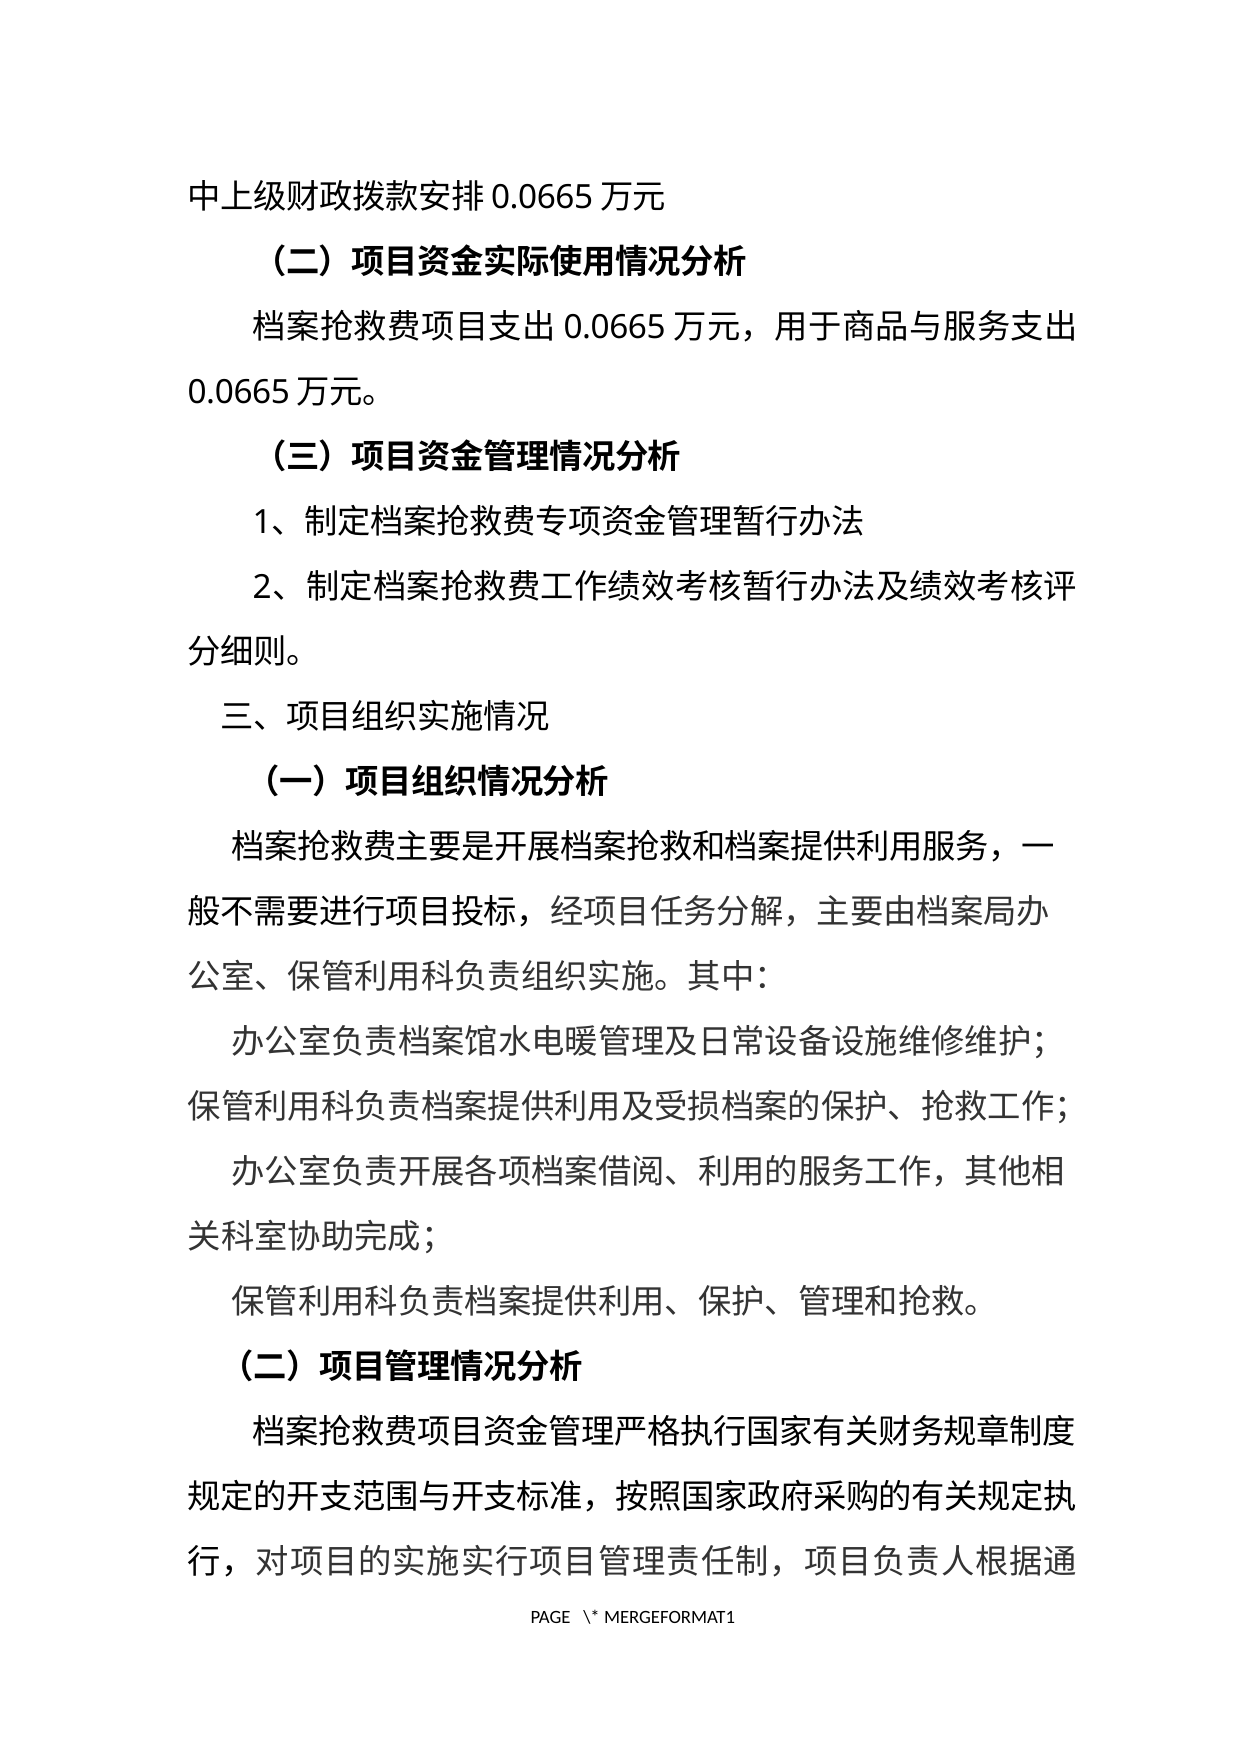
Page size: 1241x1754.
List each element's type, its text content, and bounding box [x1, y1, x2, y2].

text 1、制定档案抢救费专项资金管理暂行办法 [187, 487, 1078, 552]
text 三、项目组织实施情况 [187, 682, 1078, 747]
text 办公室负责开展各项档案借阅、利用的服务工作，其他相关科室协助完成； [187, 1137, 1078, 1267]
text （一）项目组织情况分析 [187, 747, 1078, 812]
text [187, 162, 1078, 227]
text 档案抢救费项目支出0.0665万元，用于商品与服务支出0.0665万元。 [187, 292, 1078, 422]
text （三）项目资金管理情况分析 [187, 422, 1078, 487]
text 2、制定档案抢救费工作绩效考核暂行办法及绩效考核评分细则。 [187, 552, 1078, 682]
text 档案抢救费主要是开展档案抢救和档案提供利用服务，一般不需要进行项目投标，经项目任务分解，主要由档案局办公室、保管利用科负责组织实施。其中： [187, 812, 1078, 1007]
text （二）项目资金实际使用情况分析 [187, 227, 1078, 292]
text 保管利用科负责档案提供利用及受损档案的保护、抢救工作； [187, 1072, 1078, 1137]
text 办公室负责档案馆水电暖管理及日常设备设施维修维护； [187, 1007, 1078, 1072]
text 保管利用科负责档案提供利用、保护、管理和抢救。 [187, 1267, 1078, 1332]
text （二）项目管理情况分析 [187, 1332, 1078, 1397]
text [187, 1397, 1078, 1592]
